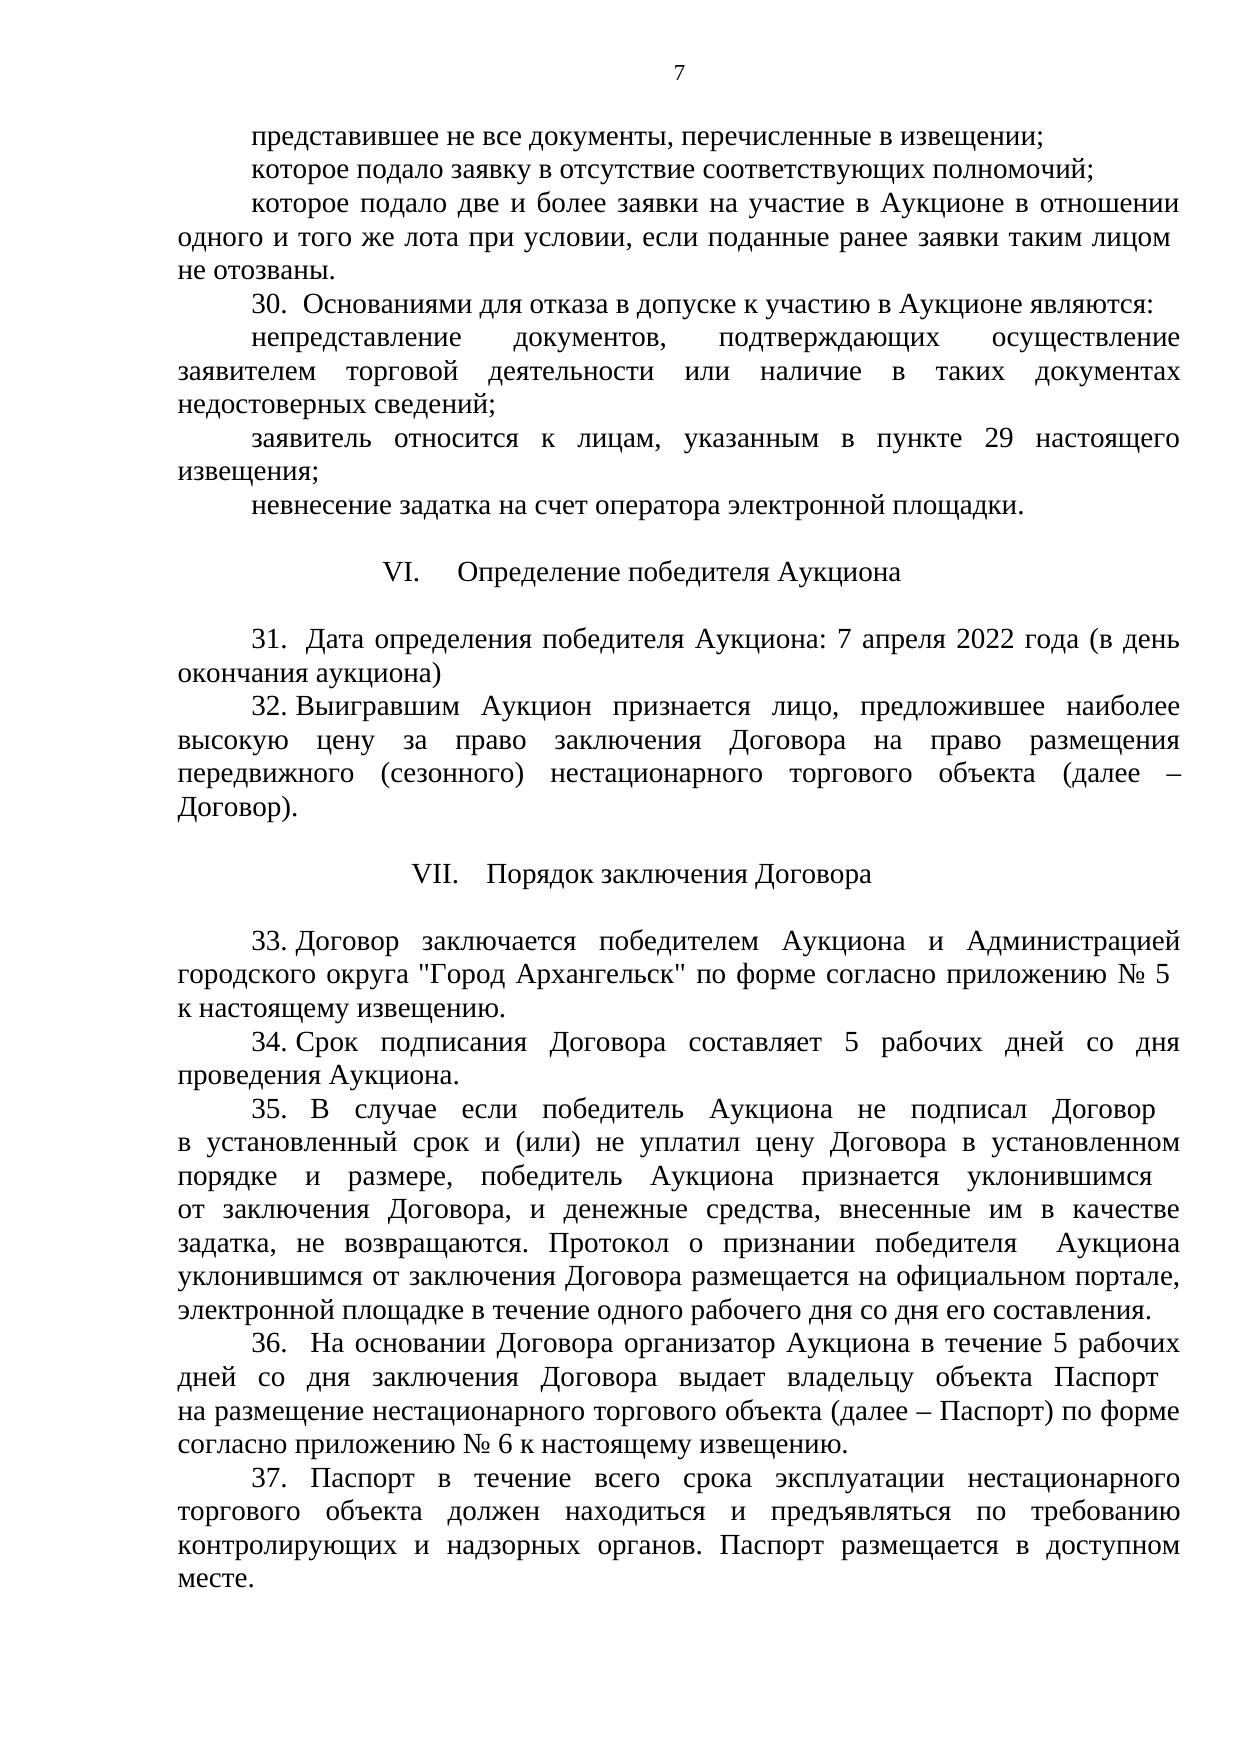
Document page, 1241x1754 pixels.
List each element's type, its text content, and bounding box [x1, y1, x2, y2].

list Срок подписания Договора составляет 5 рабочих дней со дня проведения Аукциона. [177, 1024, 1181, 1091]
list Основаниями для отказа в допуске к участию в Аукционе являются: [177, 286, 1181, 319]
text представившее не все документы, перечисленные в извещении; [177, 118, 1181, 152]
list Выигравшим Аукцион признается лицо, предложившее наиболее высокую цену за право заключения Договора на право размещения передвижного (сезонного) нестационарного торгового объекта (далее – Договор). [177, 688, 1181, 822]
list Определение победителя Аукциона [102, 554, 1181, 588]
text заявитель относится к лицам, указанным в пункте 29 настоящего извещения; [177, 420, 1181, 487]
text невнесение задатка на счет оператора электронной площадки. [177, 487, 1181, 521]
text которое подало две и более заявки на участие в Аукционе в отношении одного и того же лота при условии, если поданные ранее заявки таким лицом не отозваны. [177, 185, 1181, 286]
list На основании Договора организатор Аукциона в течение 5 рабочих дней со дня заключения Договора выдает владельцу объекта Паспорт на размещение нестационарного торгового объекта (далее – Паспорт) по форме согласно приложению № 6 к настоящему извещению. [177, 1326, 1181, 1460]
list В случае если победитель Аукциона не подписал Договор в установленный срок и (или) не уплатил цену Договора в установленном порядке и размере, победитель Аукциона признается уклонившимся от заключения Договора, и денежные средства, внесенные им в качестве задатка, не возвращаются. Протокол о признании победителя Аукциона уклонившимся от заключения Договора размещается на официальном портале, электронной площадке в течение одного рабочего дня со дня его составления. [177, 1091, 1181, 1326]
text непредставление документов, подтверждающих осуществление заявителем торговой деятельности или наличие в таких документах недостоверных сведений; [177, 319, 1181, 420]
text которое подало заявку в отсутствие соответствующих полномочий; [177, 152, 1181, 185]
list Договор заключается победителем Аукциона и Администрацией городского округа "Город Архангельск" по форме согласно приложению № 5 к настоящему извещению. [177, 923, 1181, 1024]
list Дата определения победителя Аукциона: 7 апреля 2022 года (в день окончания аукциона) [177, 621, 1181, 688]
list Паспорт в течение всего срока эксплуатации нестационарного торгового объекта должен находиться и предъявляться по требованию контролирующих и надзорных органов. Паспорт размещается в доступном месте. [177, 1460, 1181, 1594]
list Порядок заключения Договора [102, 856, 1181, 889]
